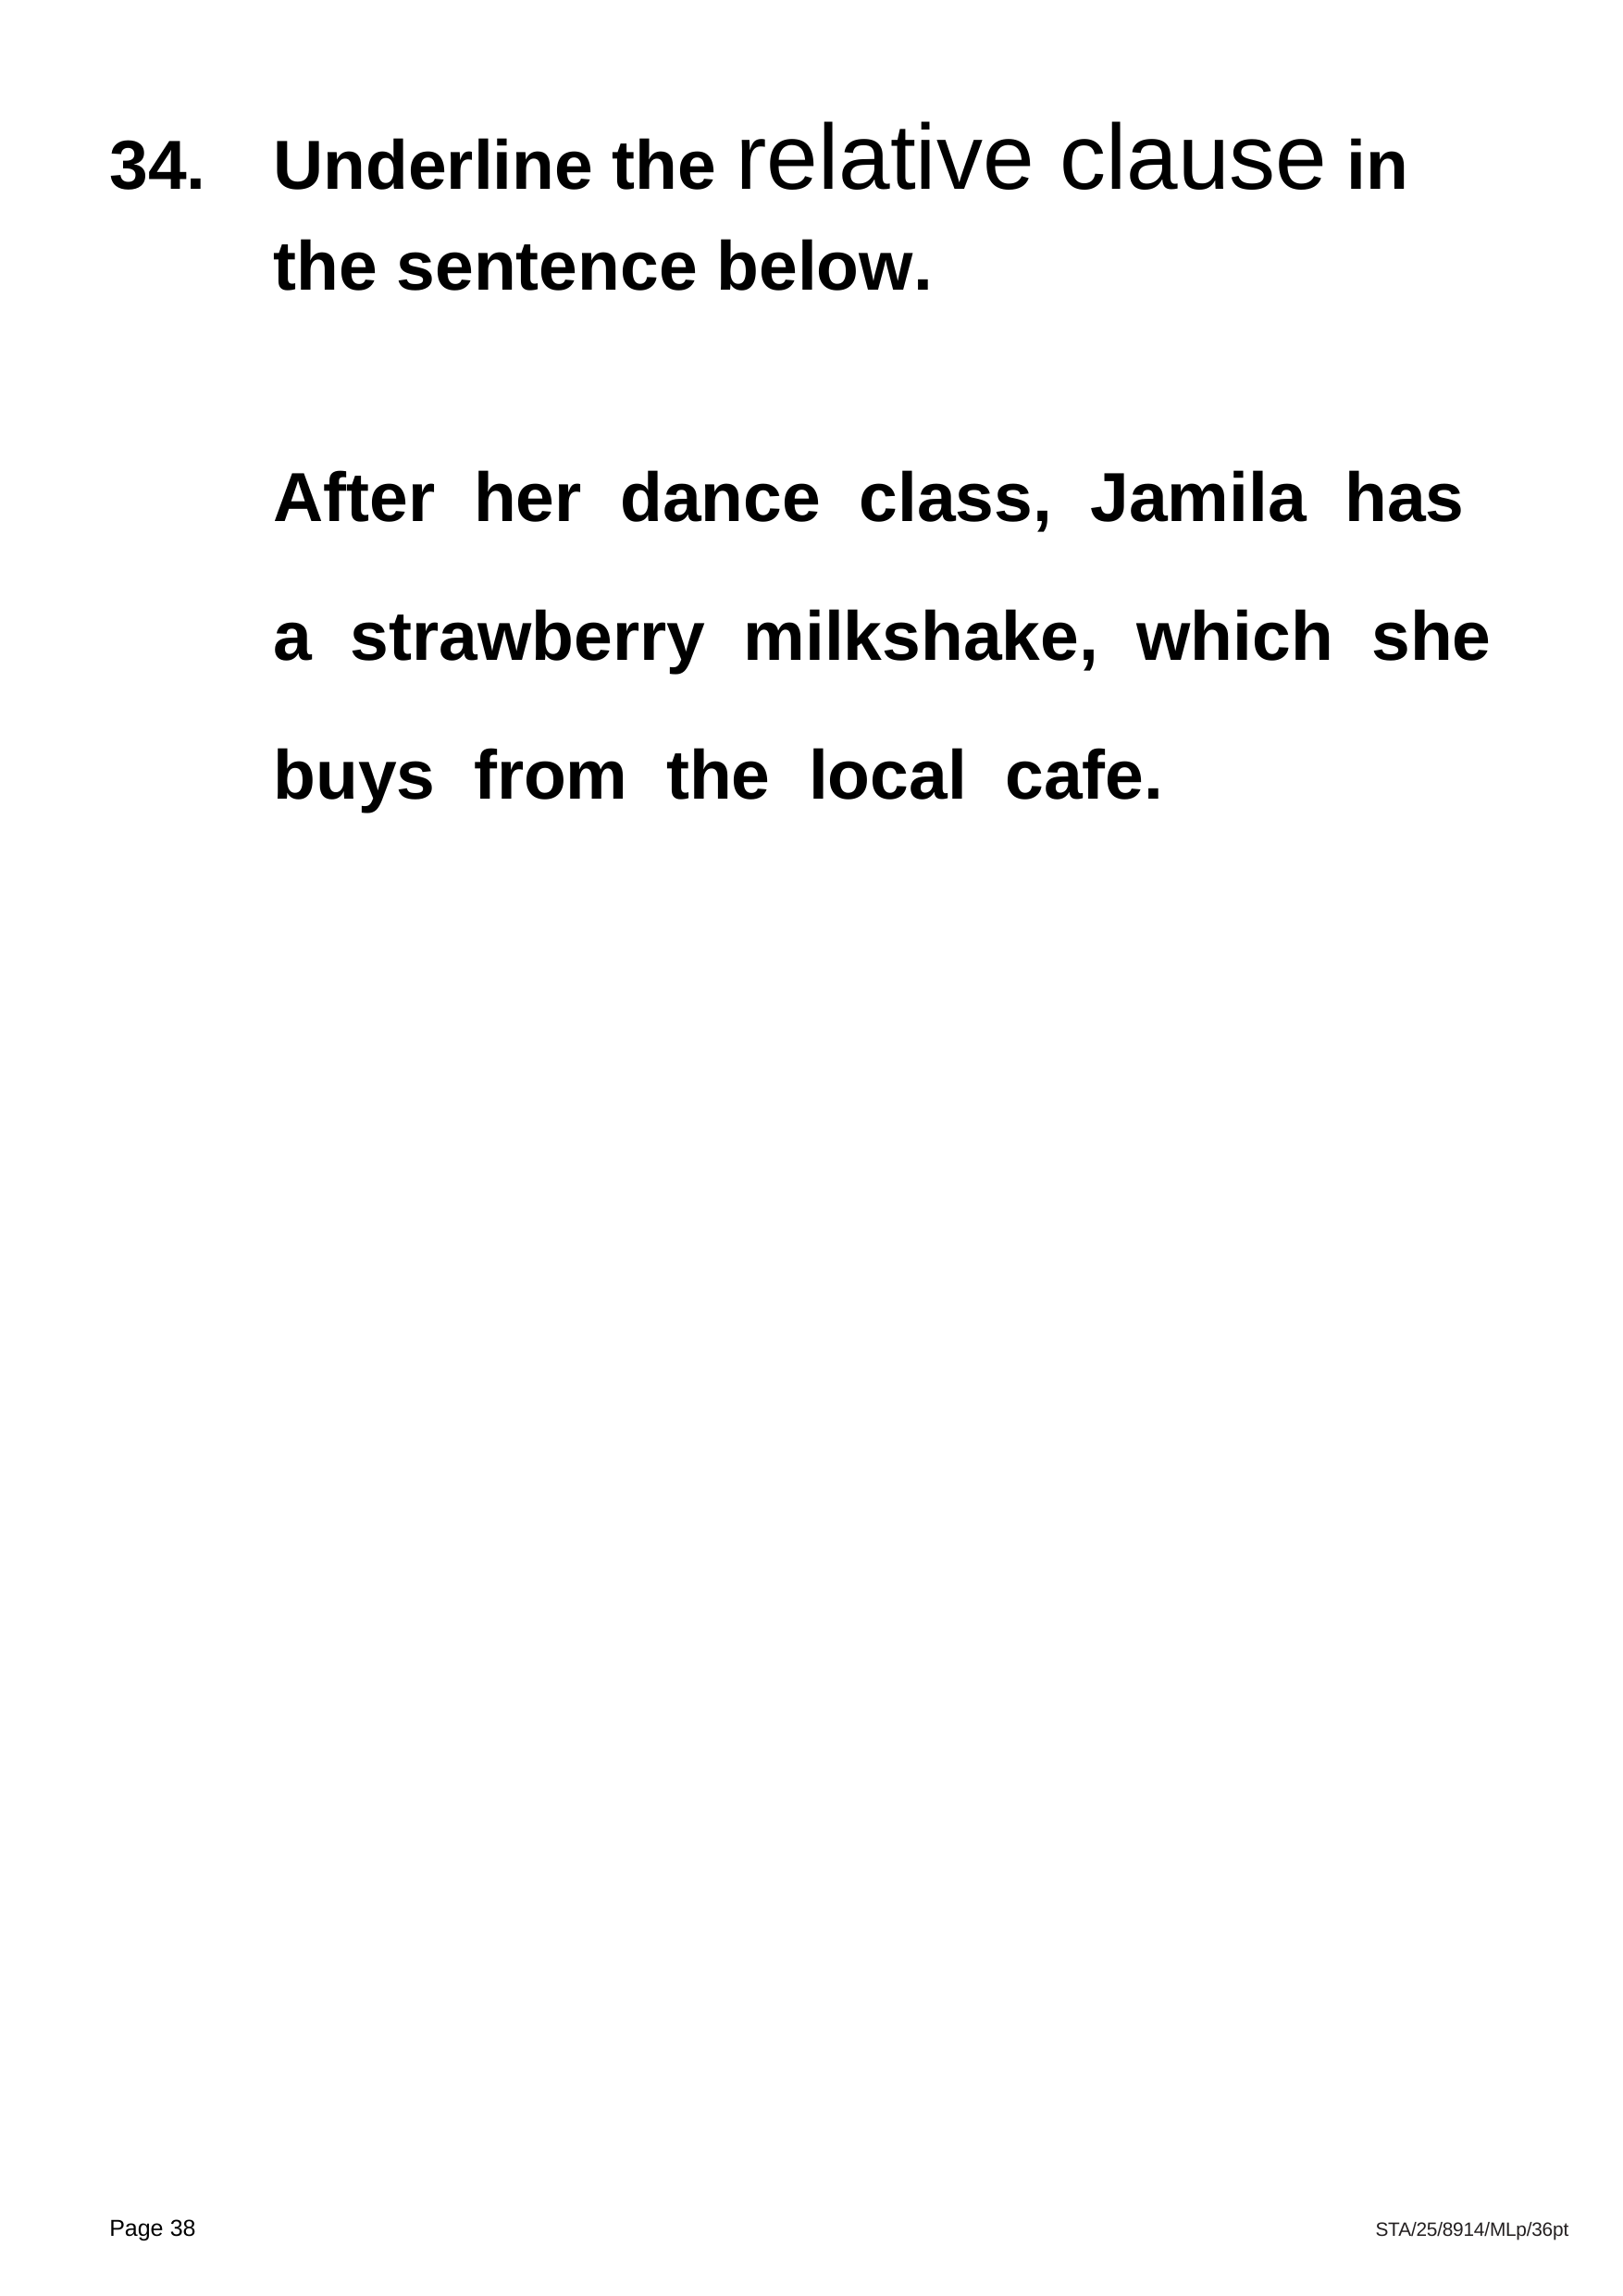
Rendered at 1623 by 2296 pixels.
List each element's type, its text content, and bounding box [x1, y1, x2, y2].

text Underline the relative clause in the sentence below. [109, 109, 1514, 310]
text After her dance class, Jamila has a strawberry milkshake, which she buys from the local cafe. [273, 410, 1514, 826]
